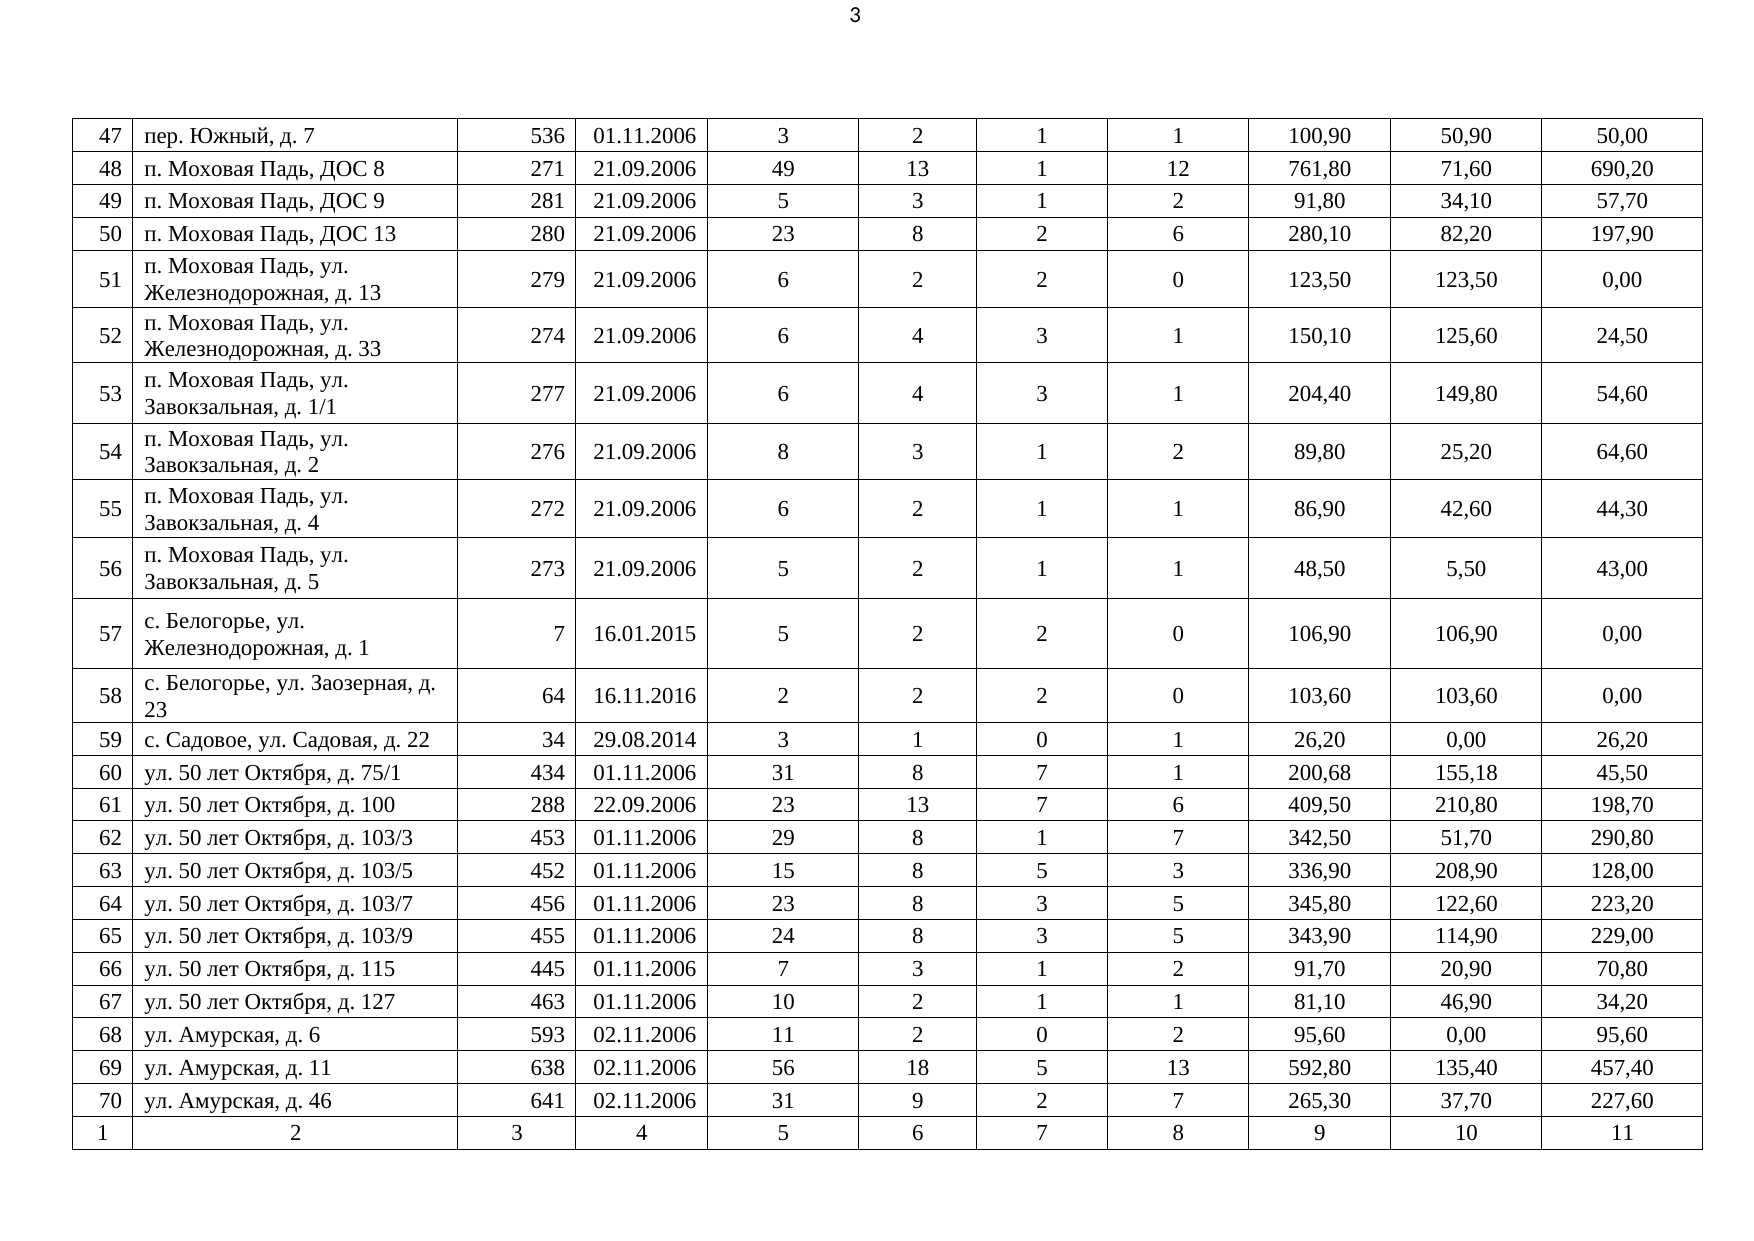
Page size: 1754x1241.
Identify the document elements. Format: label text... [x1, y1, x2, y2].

table_cell 16.01.2015 [576, 599, 707, 668]
table_cell 45,50 [1542, 756, 1702, 788]
table_cell 123,50 [1391, 251, 1541, 307]
table_cell 42,60 [1391, 480, 1541, 537]
table_cell п. Моховая Падь, ул. Железнодорожная, д. 33 [133, 308, 457, 362]
table_cell 149,80 [1391, 363, 1541, 423]
table_cell 18 [859, 1051, 976, 1083]
table_cell 7 [977, 789, 1107, 820]
table_cell 227,60 [1542, 1084, 1702, 1116]
table_cell 0 [977, 1018, 1107, 1050]
table_cell 336,90 [1249, 854, 1390, 886]
table_cell 1 [1108, 723, 1248, 755]
table_cell 50,00 [1542, 119, 1702, 151]
table_cell 57,70 [1542, 185, 1702, 217]
table_cell 5,50 [1391, 538, 1541, 598]
table_cell 7 [977, 1117, 1107, 1148]
table_cell 265,30 [1249, 1084, 1390, 1116]
table_cell 2 [977, 251, 1107, 307]
table_cell 7 [458, 599, 575, 668]
table_cell 3 [708, 723, 858, 755]
table_cell 100,90 [1249, 119, 1390, 151]
table_cell 5 [708, 1117, 858, 1148]
table_cell 51 [73, 251, 132, 307]
table_cell 5 [1108, 887, 1248, 919]
table_cell 3 [1108, 854, 1248, 886]
table_cell 56 [708, 1051, 858, 1083]
table_cell 49 [73, 185, 132, 217]
table_cell 103,60 [1391, 669, 1541, 722]
table_cell 57 [73, 599, 132, 668]
table_cell 5 [977, 854, 1107, 886]
table_cell 31 [708, 756, 858, 788]
table_cell 34,20 [1542, 986, 1702, 1017]
table_cell ул. 50 лет Октября, д. 100 [133, 789, 457, 820]
table_cell 21.09.2006 [576, 480, 707, 537]
table_cell 1 [1108, 986, 1248, 1017]
table_cell 70 [73, 1084, 132, 1116]
table_cell 456 [458, 887, 575, 919]
table_cell 4 [576, 1117, 707, 1148]
table_cell 29.08.2014 [576, 723, 707, 755]
table_cell 1 [1108, 363, 1248, 423]
table_cell 122,60 [1391, 887, 1541, 919]
table_cell 761,80 [1249, 152, 1390, 184]
table_cell 1 [977, 152, 1107, 184]
table_cell 54 [73, 424, 132, 479]
table_cell 8 [1108, 1117, 1248, 1148]
table_cell 3 [977, 920, 1107, 952]
table_cell 0,00 [1542, 251, 1702, 307]
table_cell 23 [708, 789, 858, 820]
table_cell 21.09.2006 [576, 424, 707, 479]
table_cell 01.11.2006 [576, 854, 707, 886]
table_cell 128,00 [1542, 854, 1702, 886]
table_cell 01.11.2006 [576, 119, 707, 151]
table_cell 434 [458, 756, 575, 788]
table_cell 1 [859, 723, 976, 755]
table_cell 82,20 [1391, 218, 1541, 249]
table_cell ул. Амурская, д. 11 [133, 1051, 457, 1083]
table_cell 21.09.2006 [576, 363, 707, 423]
table_cell 64 [73, 887, 132, 919]
table_cell 106,90 [1249, 599, 1390, 668]
table_cell ул. 50 лет Октября, д. 103/3 [133, 821, 457, 853]
table_cell 8 [859, 821, 976, 853]
table_cell 2 [977, 599, 1107, 668]
table_cell 6 [859, 1117, 976, 1148]
table_cell 2 [859, 119, 976, 151]
table_cell 6 [708, 363, 858, 423]
table_cell 3 [458, 1117, 575, 1148]
table_cell 5 [1108, 920, 1248, 952]
table_cell 11 [1542, 1117, 1702, 1148]
table_cell 7 [1108, 821, 1248, 853]
table_cell 463 [458, 986, 575, 1017]
table_cell 409,50 [1249, 789, 1390, 820]
table_cell 49 [708, 152, 858, 184]
table_cell 123,50 [1249, 251, 1390, 307]
table_cell 0 [1108, 251, 1248, 307]
table_cell 223,20 [1542, 887, 1702, 919]
table_cell 536 [458, 119, 575, 151]
table_cell 342,50 [1249, 821, 1390, 853]
table_cell 01.11.2006 [576, 887, 707, 919]
table_cell 0,00 [1542, 669, 1702, 722]
table_cell 6 [708, 251, 858, 307]
table_cell 2 [859, 599, 976, 668]
table_cell 13 [859, 789, 976, 820]
table_cell 4 [859, 363, 976, 423]
table_cell 86,90 [1249, 480, 1390, 537]
table_cell 135,40 [1391, 1051, 1541, 1083]
table_cell 64,60 [1542, 424, 1702, 479]
table_cell 271 [458, 152, 575, 184]
table_cell 345,80 [1249, 887, 1390, 919]
table_cell 204,40 [1249, 363, 1390, 423]
table_cell 55 [73, 480, 132, 537]
table_cell 01.11.2006 [576, 986, 707, 1017]
table_cell 24,50 [1542, 308, 1702, 362]
table_cell 0 [1108, 599, 1248, 668]
table_cell 69 [73, 1051, 132, 1083]
table_cell 2 [859, 986, 976, 1017]
table_cell 2 [133, 1117, 457, 1148]
table_cell 10 [1391, 1117, 1541, 1148]
table_cell 12 [1108, 152, 1248, 184]
table_cell 3 [977, 887, 1107, 919]
table_cell 0,00 [1391, 723, 1541, 755]
table_cell 1 [977, 986, 1107, 1017]
table_cell 01.11.2006 [576, 920, 707, 952]
table_cell 197,90 [1542, 218, 1702, 249]
table_cell 274 [458, 308, 575, 362]
table_cell 2 [977, 669, 1107, 722]
table_cell 638 [458, 1051, 575, 1083]
table_cell 4 [859, 308, 976, 362]
table_cell 2 [859, 538, 976, 598]
table_cell 89,80 [1249, 424, 1390, 479]
table_cell 125,60 [1391, 308, 1541, 362]
table_cell 21.09.2006 [576, 538, 707, 598]
table_cell 455 [458, 920, 575, 952]
table_cell 53 [73, 363, 132, 423]
table_cell 3 [859, 185, 976, 217]
table_cell 7 [977, 756, 1107, 788]
table_cell 9 [859, 1084, 976, 1116]
table_cell 22.09.2006 [576, 789, 707, 820]
table_cell п. Моховая Падь, ул. Завокзальная, д. 1/1 [133, 363, 457, 423]
table_cell 3 [859, 953, 976, 984]
table_cell 8 [859, 887, 976, 919]
table_cell 200,68 [1249, 756, 1390, 788]
table_cell п. Моховая Падь, ДОС 13 [133, 218, 457, 249]
table_cell п. Моховая Падь, ДОС 8 [133, 152, 457, 184]
table_cell 0,00 [1542, 599, 1702, 668]
table_cell 15 [708, 854, 858, 886]
table_cell 0 [977, 723, 1107, 755]
table_cell 281 [458, 185, 575, 217]
table_cell 16.11.2016 [576, 669, 707, 722]
table_cell 3 [977, 363, 1107, 423]
table_cell 21.09.2006 [576, 251, 707, 307]
table_cell 6 [708, 480, 858, 537]
table_cell 1 [977, 953, 1107, 984]
table_cell 48,50 [1249, 538, 1390, 598]
table_cell 1 [977, 424, 1107, 479]
table_cell 6 [1108, 789, 1248, 820]
table_cell 453 [458, 821, 575, 853]
table_cell 8 [708, 424, 858, 479]
table_cell ул. 50 лет Октября, д. 127 [133, 986, 457, 1017]
table_cell 1 [977, 538, 1107, 598]
table_cell 7 [708, 953, 858, 984]
table_cell 1 [977, 821, 1107, 853]
table_cell 279 [458, 251, 575, 307]
table_cell 21.09.2006 [576, 308, 707, 362]
table_cell 3 [977, 308, 1107, 362]
table_cell ул. Амурская, д. 46 [133, 1084, 457, 1116]
table_cell 1 [73, 1117, 132, 1148]
table_cell ул. Амурская, д. 6 [133, 1018, 457, 1050]
table_cell 277 [458, 363, 575, 423]
table_cell ул. 50 лет Октября, д. 103/9 [133, 920, 457, 952]
table_cell 70,80 [1542, 953, 1702, 984]
table_cell 65 [73, 920, 132, 952]
table_cell 66 [73, 953, 132, 984]
table_cell 457,40 [1542, 1051, 1702, 1083]
table_cell 02.11.2006 [576, 1051, 707, 1083]
table_cell 103,60 [1249, 669, 1390, 722]
table_cell 0,00 [1391, 1018, 1541, 1050]
table_cell 8 [859, 920, 976, 952]
table_cell 10 [708, 986, 858, 1017]
table_cell п. Моховая Падь, ул. Завокзальная, д. 4 [133, 480, 457, 537]
table_cell 280 [458, 218, 575, 249]
table_cell 2 [1108, 1018, 1248, 1050]
table_cell 5 [708, 185, 858, 217]
table_cell 23 [708, 218, 858, 249]
table_cell 34 [458, 723, 575, 755]
table_cell 1 [1108, 756, 1248, 788]
table_cell 68 [73, 1018, 132, 1050]
table_cell 273 [458, 538, 575, 598]
table_cell 60 [73, 756, 132, 788]
table_cell 8 [859, 218, 976, 249]
table_cell 81,10 [1249, 986, 1390, 1017]
table_cell 50,90 [1391, 119, 1541, 151]
table_cell 63 [73, 854, 132, 886]
table_cell 276 [458, 424, 575, 479]
table_cell 106,90 [1391, 599, 1541, 668]
table_cell ул. 50 лет Октября, д. 75/1 [133, 756, 457, 788]
table_cell 13 [1108, 1051, 1248, 1083]
table_cell с. Белогорье, ул. Заозерная, д. 23 [133, 669, 457, 722]
table_cell 25,20 [1391, 424, 1541, 479]
table_cell 1 [1108, 538, 1248, 598]
table_cell 2 [977, 1084, 1107, 1116]
table_cell 5 [708, 599, 858, 668]
table_cell 593 [458, 1018, 575, 1050]
table_cell п. Моховая Падь, ул. Завокзальная, д. 2 [133, 424, 457, 479]
table_cell 51,70 [1391, 821, 1541, 853]
table_cell 5 [977, 1051, 1107, 1083]
table_cell пер. Южный, д. 7 [133, 119, 457, 151]
table_cell 11 [708, 1018, 858, 1050]
table_cell 445 [458, 953, 575, 984]
table_cell 95,60 [1542, 1018, 1702, 1050]
table_cell 26,20 [1249, 723, 1390, 755]
table_cell 8 [859, 854, 976, 886]
table_cell 64 [458, 669, 575, 722]
table_cell 1 [1108, 480, 1248, 537]
table_cell 59 [73, 723, 132, 755]
table_cell 155,18 [1391, 756, 1541, 788]
table_cell ул. 50 лет Октября, д. 103/5 [133, 854, 457, 886]
table_cell 2 [1108, 185, 1248, 217]
table_cell 290,80 [1542, 821, 1702, 853]
table_cell ул. 50 лет Октября, д. 115 [133, 953, 457, 984]
table_cell 6 [708, 308, 858, 362]
table_cell 343,90 [1249, 920, 1390, 952]
table_cell 02.11.2006 [576, 1018, 707, 1050]
table_cell 47 [73, 119, 132, 151]
table_cell п. Моховая Падь, ДОС 9 [133, 185, 457, 217]
table_cell 1 [1108, 119, 1248, 151]
table_cell 3 [708, 119, 858, 151]
table_cell 48 [73, 152, 132, 184]
table_cell 61 [73, 789, 132, 820]
table_cell 0 [1108, 669, 1248, 722]
table_cell 272 [458, 480, 575, 537]
table_cell 21.09.2006 [576, 218, 707, 249]
table_cell 208,90 [1391, 854, 1541, 886]
table_cell с. Садовое, ул. Садовая, д. 22 [133, 723, 457, 755]
table_cell 1 [977, 119, 1107, 151]
table_cell 20,90 [1391, 953, 1541, 984]
table_cell 5 [708, 538, 858, 598]
table_cell 2 [1108, 424, 1248, 479]
table_cell 52 [73, 308, 132, 362]
table_cell 280,10 [1249, 218, 1390, 249]
table_cell 592,80 [1249, 1051, 1390, 1083]
table_cell 2 [977, 218, 1107, 249]
table_cell 71,60 [1391, 152, 1541, 184]
table_cell 641 [458, 1084, 575, 1116]
table_cell 01.11.2006 [576, 821, 707, 853]
table_cell 2 [859, 1018, 976, 1050]
table_cell 1 [977, 185, 1107, 217]
table_cell 690,20 [1542, 152, 1702, 184]
table_cell 46,90 [1391, 986, 1541, 1017]
table_cell 2 [859, 669, 976, 722]
table_cell 9 [1249, 1117, 1390, 1148]
table_cell 26,20 [1542, 723, 1702, 755]
table_cell 3 [859, 424, 976, 479]
table_cell ул. 50 лет Октября, д. 103/7 [133, 887, 457, 919]
table_cell 288 [458, 789, 575, 820]
table_cell 2 [859, 251, 976, 307]
table_cell 2 [1108, 953, 1248, 984]
table_cell 01.11.2006 [576, 953, 707, 984]
table_cell 91,80 [1249, 185, 1390, 217]
table_cell 114,90 [1391, 920, 1541, 952]
table_cell 50 [73, 218, 132, 249]
table_cell 01.11.2006 [576, 756, 707, 788]
table_cell 8 [859, 756, 976, 788]
table_cell 7 [1108, 1084, 1248, 1116]
table_cell 1 [977, 480, 1107, 537]
table_cell 6 [1108, 218, 1248, 249]
table_cell 21.09.2006 [576, 185, 707, 217]
table_cell 02.11.2006 [576, 1084, 707, 1116]
table_cell п. Моховая Падь, ул. Железнодорожная, д. 13 [133, 251, 457, 307]
table_cell 21.09.2006 [576, 152, 707, 184]
table_cell 43,00 [1542, 538, 1702, 598]
table_cell с. Белогорье, ул. Железнодорожная, д. 1 [133, 599, 457, 668]
table_cell п. Моховая Падь, ул. Завокзальная, д. 5 [133, 538, 457, 598]
table_cell 67 [73, 986, 132, 1017]
table_cell 29 [708, 821, 858, 853]
table_cell 1 [1108, 308, 1248, 362]
table_cell 37,70 [1391, 1084, 1541, 1116]
table_cell 24 [708, 920, 858, 952]
table_cell 2 [708, 669, 858, 722]
table_cell 150,10 [1249, 308, 1390, 362]
table_cell 58 [73, 669, 132, 722]
table_cell 44,30 [1542, 480, 1702, 537]
table_cell 23 [708, 887, 858, 919]
table_cell 198,70 [1542, 789, 1702, 820]
table_cell 452 [458, 854, 575, 886]
table_cell 91,70 [1249, 953, 1390, 984]
table_cell 210,80 [1391, 789, 1541, 820]
table_cell 54,60 [1542, 363, 1702, 423]
table_cell 56 [73, 538, 132, 598]
table_cell 62 [73, 821, 132, 853]
table_cell 229,00 [1542, 920, 1702, 952]
table_cell 2 [859, 480, 976, 537]
table_cell 34,10 [1391, 185, 1541, 217]
table_cell 95,60 [1249, 1018, 1390, 1050]
table_cell 13 [859, 152, 976, 184]
table_cell 31 [708, 1084, 858, 1116]
